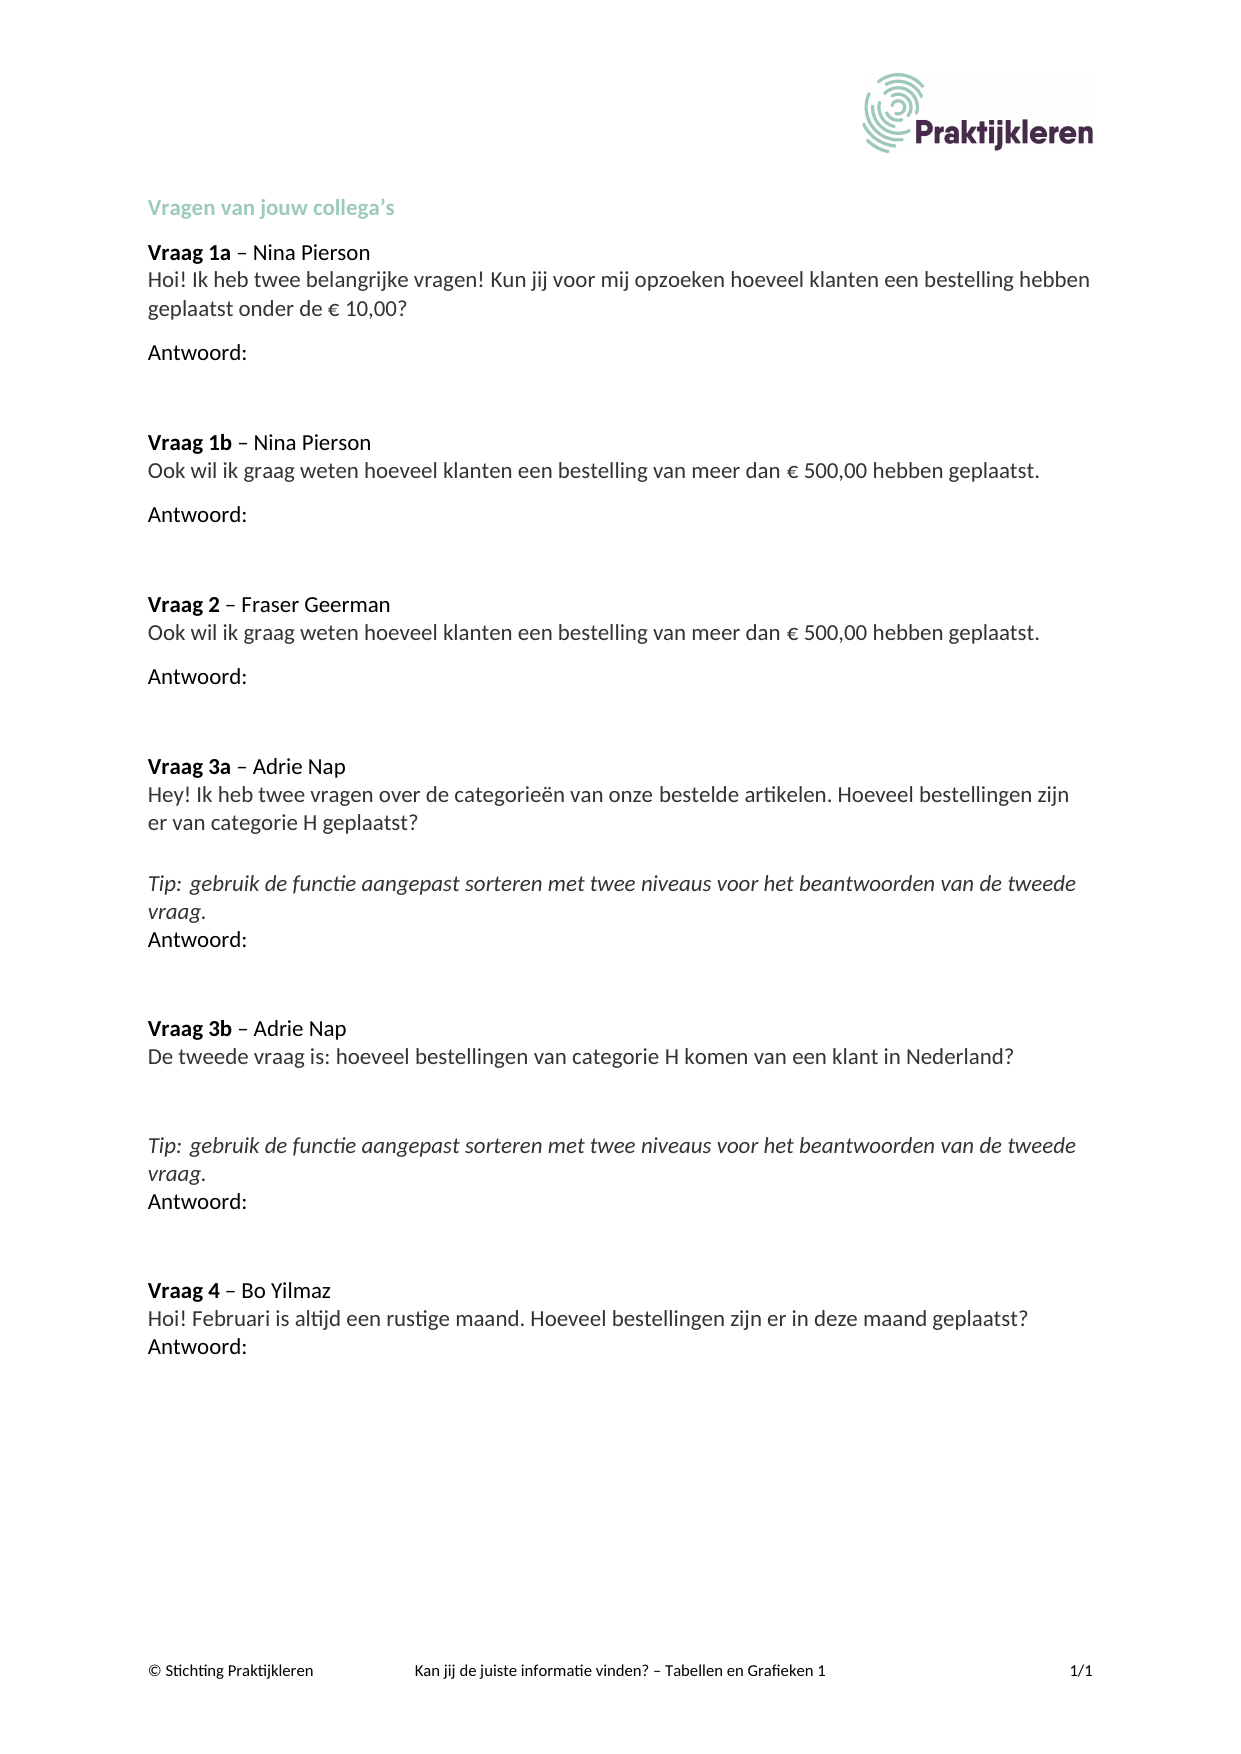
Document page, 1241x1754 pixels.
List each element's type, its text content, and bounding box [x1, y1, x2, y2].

text Vraag 1a – Nina Pierson Hoi! Ik heb twee belangrijke vragen! Kun jij voor mij opzoeken hoeveel klanten een bestelling hebben geplaatst onder de € 10,00? [148, 238, 1093, 322]
text Antwoord: [148, 500, 1093, 528]
text Vraag 3a – Adrie Nap Hey! Ik heb twee vragen over de categorieën van onze bestelde artikelen. Hoeveel bestellingen zijn er van categorie H geplaatst? [148, 752, 1093, 836]
text Tip: gebruik de functie aangepast sorteren met twee niveaus voor het beantwoorden van de tweede vraag. [148, 869, 1093, 925]
text Vraag 3b – Adrie Nap De tweede vraag is: hoeveel bestellingen van categorie H komen van een klant in Nederland? [148, 1014, 1093, 1070]
text Antwoord: [148, 925, 1093, 953]
text Antwoord: [148, 662, 1093, 691]
text Antwoord: [148, 1187, 1093, 1215]
text Tip: gebruik de functie aangepast sorteren met twee niveaus voor het beantwoorden van de tweede vraag. [148, 1103, 1093, 1187]
picture [862, 73, 1093, 153]
text Vragen van jouw collega’s [148, 193, 1093, 221]
text Antwoord: [148, 338, 1093, 366]
text Vraag 4 – Bo Yilmaz Hoi! Februari is altijd een rustige maand. Hoeveel bestellingen zijn er in deze maand geplaatst? Antwoord: [148, 1276, 1093, 1361]
text Vraag 1b – Nina Pierson Ook wil ik graag weten hoeveel klanten een bestelling van meer dan € 500,00 hebben geplaatst. [148, 428, 1093, 484]
text Vraag 2 – Fraser Geerman Ook wil ik graag weten hoeveel klanten een bestelling van meer dan € 500,00 hebben geplaatst. [148, 590, 1093, 646]
